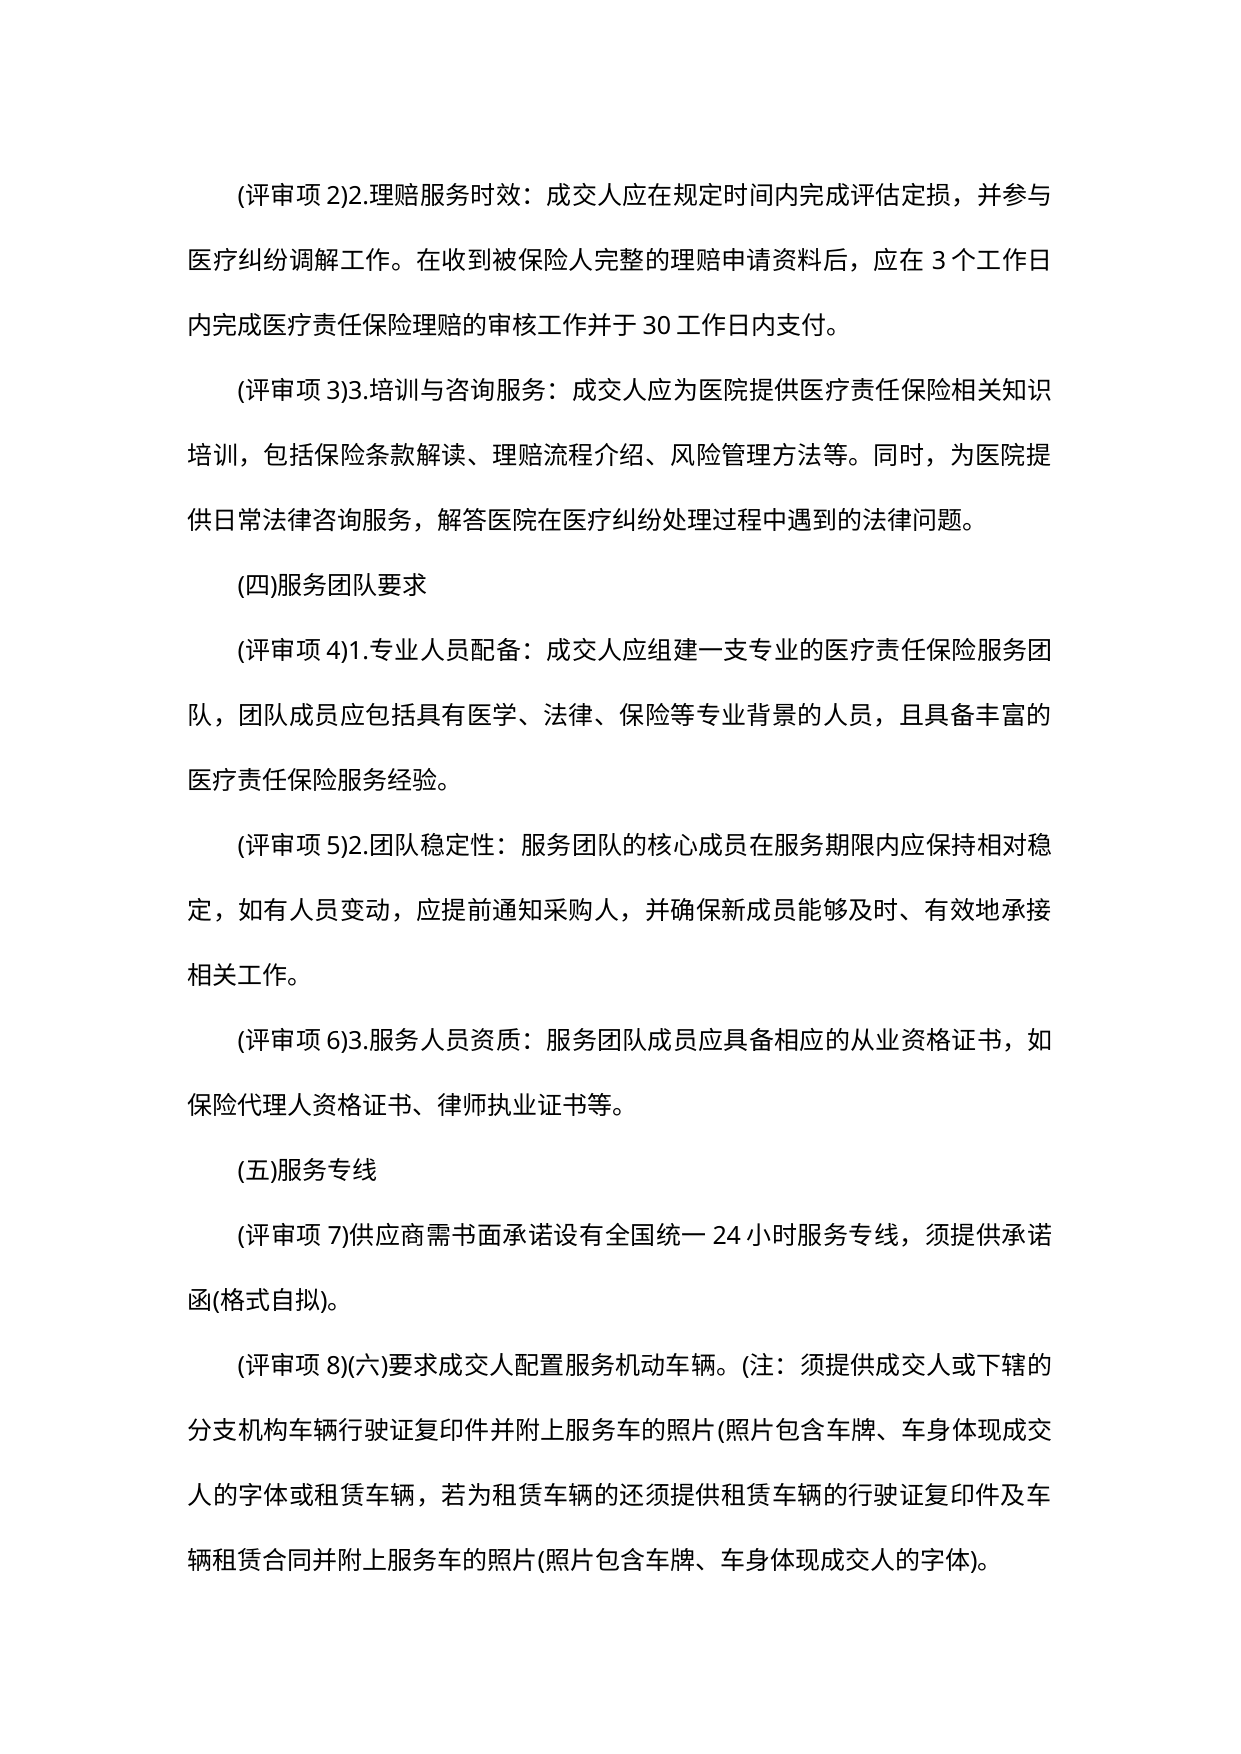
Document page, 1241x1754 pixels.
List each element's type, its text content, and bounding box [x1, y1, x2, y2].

text (评审项7)供应商需书面承诺设有全国统一24小时服务专线，须提供承诺函(格式自拟)。 [187, 1202, 1053, 1332]
text (评审项2)2.理赔服务时效：成交人应在规定时间内完成评估定损，并参与医疗纠纷调解工作。在收到被保险人完整的理赔申请资料后，应在3个工作日内完成医疗责任保险理赔的审核工作并于30工作日内支付。 [187, 162, 1053, 357]
text (评审项5)2.团队稳定性：服务团队的核心成员在服务期限内应保持相对稳定，如有人员变动，应提前通知采购人，并确保新成员能够及时、有效地承接相关工作。 [187, 812, 1053, 1007]
text (评审项6)3.服务人员资质：服务团队成员应具备相应的从业资格证书，如保险代理人资格证书、律师执业证书等。 [187, 1007, 1053, 1137]
text (四)服务团队要求 [187, 552, 1053, 617]
text (评审项8)(六)要求成交人配置服务机动车辆。(注：须提供成交人或下辖的分支机构车辆行驶证复印件并附上服务车的照片(照片包含车牌、车身体现成交人的字体或租赁车辆，若为租赁车辆的还须提供租赁车辆的行驶证复印件及车辆租赁合同并附上服务车的照片(照片包含车牌、车身体现成交人的字体)。 [187, 1332, 1053, 1592]
text (评审项4)1.专业人员配备：成交人应组建一支专业的医疗责任保险服务团队，团队成员应包括具有医学、法律、保险等专业背景的人员，且具备丰富的医疗责任保险服务经验。 [187, 617, 1053, 812]
text (评审项3)3.培训与咨询服务：成交人应为医院提供医疗责任保险相关知识培训，包括保险条款解读、理赔流程介绍、风险管理方法等。同时，为医院提供日常法律咨询服务，解答医院在医疗纠纷处理过程中遇到的法律问题。 [187, 357, 1053, 552]
text (五)服务专线 [187, 1137, 1053, 1202]
